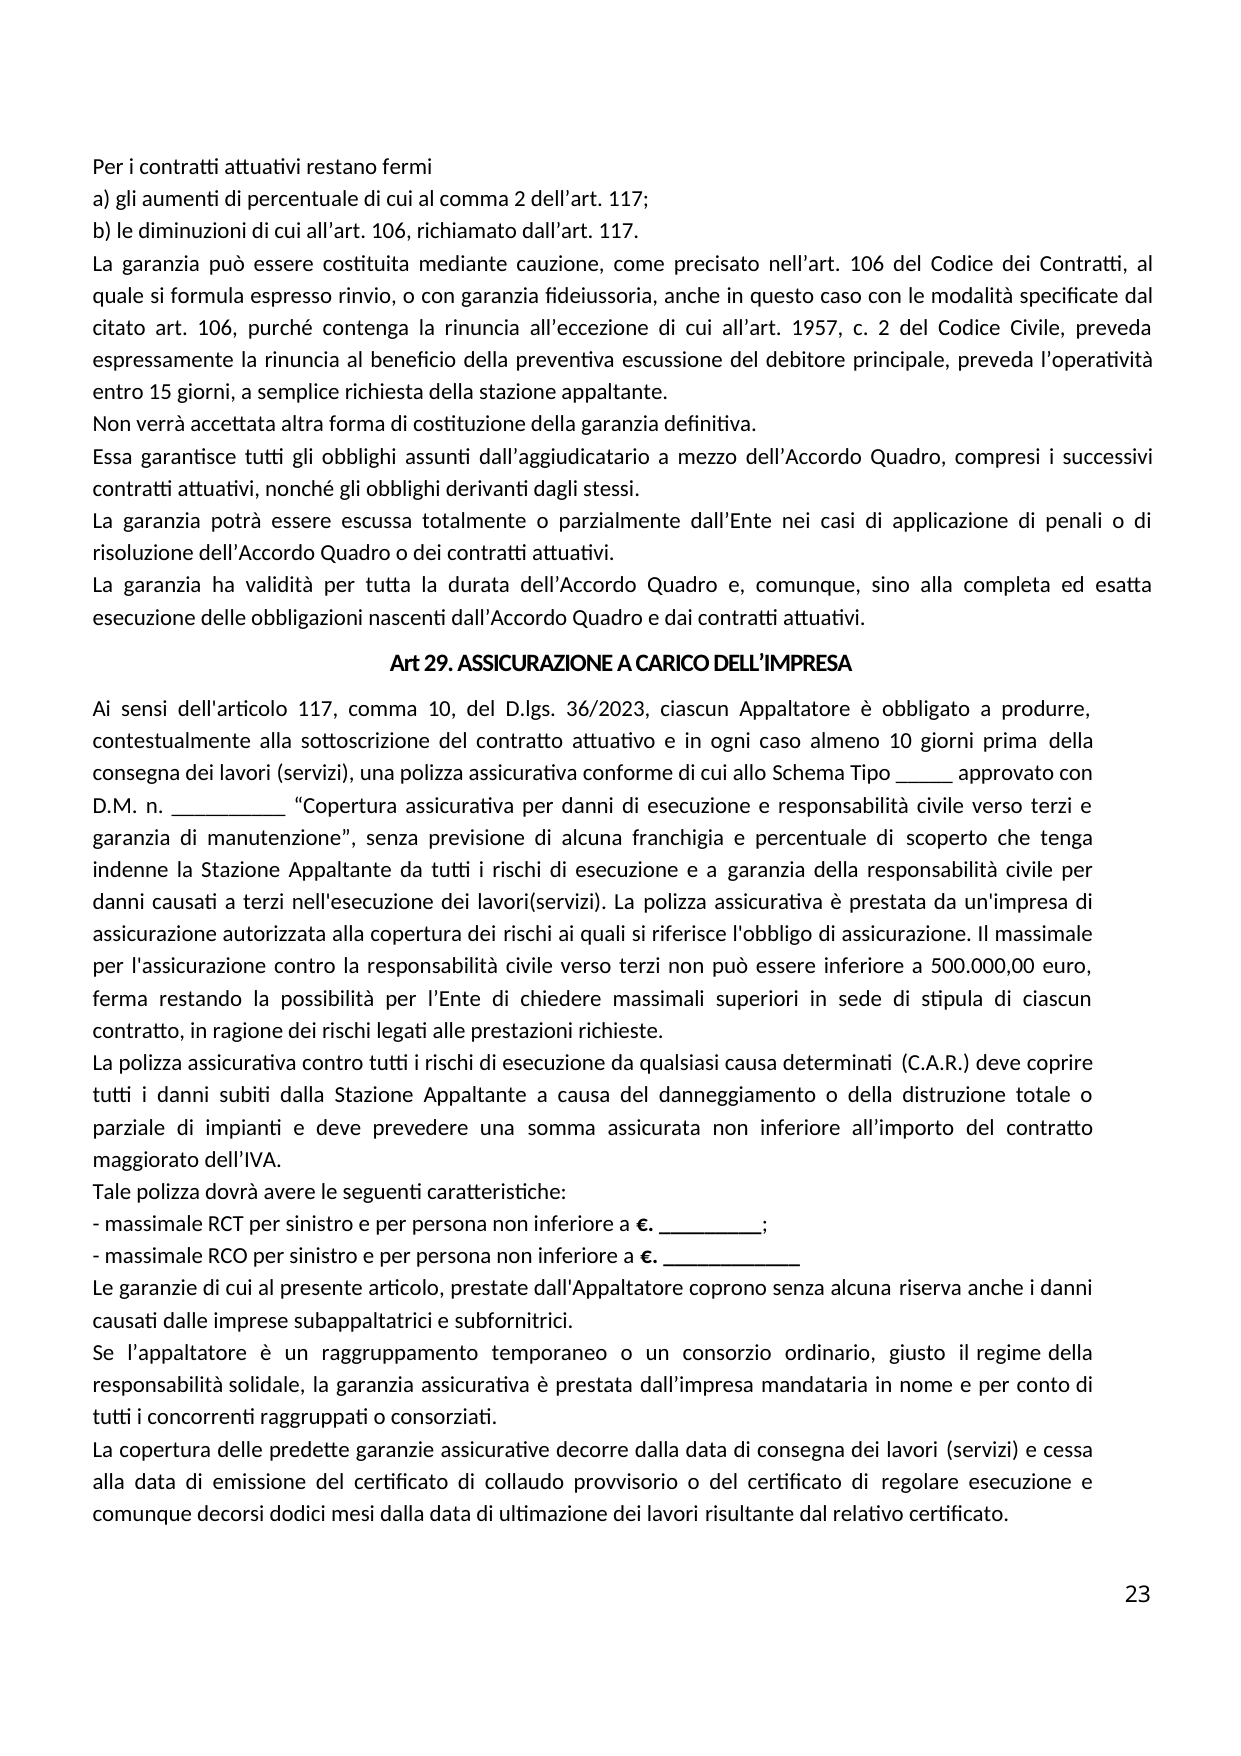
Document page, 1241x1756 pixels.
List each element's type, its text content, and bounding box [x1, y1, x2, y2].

text a) gli aumenti di percentuale di cui al comma 2 dell’art. 117; [92, 184, 1155, 212]
text La garanzia potrà essere escussa totalmente o parzialmente dall’Ente nei casi di applicazione di penali o di risoluzione dell’Accordo Quadro o dei contratti attuativi. [92, 506, 1155, 566]
text - massimale RCO per sinistro e per persona non inferiore a €. ____________ [92, 1241, 1093, 1269]
text Tale polizza dovrà avere le seguenti caratteristiche: [92, 1177, 1093, 1205]
text Essa garantisce tutti gli obblighi assunti dall’aggiudicatario a mezzo dell’Accordo Quadro, compresi i successivi contratti attuativi, nonché gli obblighi derivanti dagli stessi. [92, 442, 1155, 502]
text La polizza assicurativa contro tutti i rischi di esecuzione da qualsiasi causa determinati (C.A.R.) deve coprire tutti i danni subiti dalla Stazione Appaltante a causa del danneggiamento o della distruzione totale o parziale di impianti e deve prevedere una somma assicurata non inferiore all’importo del contratto maggiorato dell’IVA. [92, 1048, 1093, 1173]
text La garanzia ha validità per tutta la durata dell’Accordo Quadro e, comunque, sino alla completa ed esatta esecuzione delle obbligazioni nascenti dall’Accordo Quadro e dai contratti attuativi. [92, 571, 1155, 631]
subtitle Art 29. ASSICURAZIONE A CARICO DELL’IMPRESA [92, 647, 1151, 678]
text b) le diminuzioni di cui all’art. 106, richiamato dall’art. 117. [92, 216, 1155, 244]
text Non verrà accettata altra forma di costituzione della garanzia definitiva. [92, 409, 1155, 438]
text Ai sensi dell'articolo 117, comma 10, del D.lgs. 36/2023, ciascun Appaltatore è obbligato a produrre, contestualmente alla sottoscrizione del contratto attuativo e in ogni caso almeno 10 giorni prima della consegna dei lavori (servizi), una polizza assicurativa conforme di cui allo Schema Tipo _____ approvato con D.M. n. __________ “Copertura assicurativa per danni di esecuzione e responsabilità civile verso terzi e garanzia di manutenzione”, senza previsione di alcuna franchigia e percentuale di scoperto che tenga indenne la Stazione Appaltante da tutti i rischi di esecuzione e a garanzia della responsabilità civile per danni causati a terzi nell'esecuzione dei lavori(servizi). La polizza assicurativa è prestata da un'impresa di assicurazione autorizzata alla copertura dei rischi ai quali si riferisce l'obbligo di assicurazione. Il massimale per l'assicurazione contro la responsabilità civile verso terzi non può essere inferiore a 500.000,00 euro, ferma restando la possibilità per l’Ente di chiedere massimali superiori in sede di stipula di ciascun contratto, in ragione dei rischi legati alle prestazioni richieste. [92, 694, 1093, 1044]
text La copertura delle predette garanzie assicurative decorre dalla data di consegna dei lavori (servizi) e cessa alla data di emissione del certificato di collaudo provvisorio o del certificato di regolare esecuzione e comunque decorsi dodici mesi dalla data di ultimazione dei lavori risultante dal relativo certificato. [92, 1435, 1093, 1527]
text - massimale RCT per sinistro e per persona non inferiore a €. _________; [92, 1209, 1093, 1237]
text La garanzia può essere costituita mediante cauzione, come precisato nell’art. 106 del Codice dei Contratti, al quale si formula espresso rinvio, o con garanzia fideiussoria, anche in questo caso con le modalità specificate dal citato art. 106, purché contenga la rinuncia all’eccezione di cui all’art. 1957, c. 2 del Codice Civile, preveda espressamente la rinuncia al beneficio della preventiva escussione del debitore principale, preveda l’operatività entro 15 giorni, a semplice richiesta della stazione appaltante. [92, 249, 1155, 405]
text Le garanzie di cui al presente articolo, prestate dall'Appaltatore coprono senza alcuna riserva anche i danni causati dalle imprese subappaltatrici e subfornitrici. [92, 1273, 1093, 1334]
text Per i contratti attuativi restano fermi [92, 152, 1155, 180]
text Se l’appaltatore è un raggruppamento temporaneo o un consorzio ordinario, giusto il regime della responsabilità solidale, la garanzia assicurativa è prestata dall’impresa mandataria in nome e per conto di tutti i concorrenti raggruppati o consorziati. [92, 1338, 1093, 1430]
